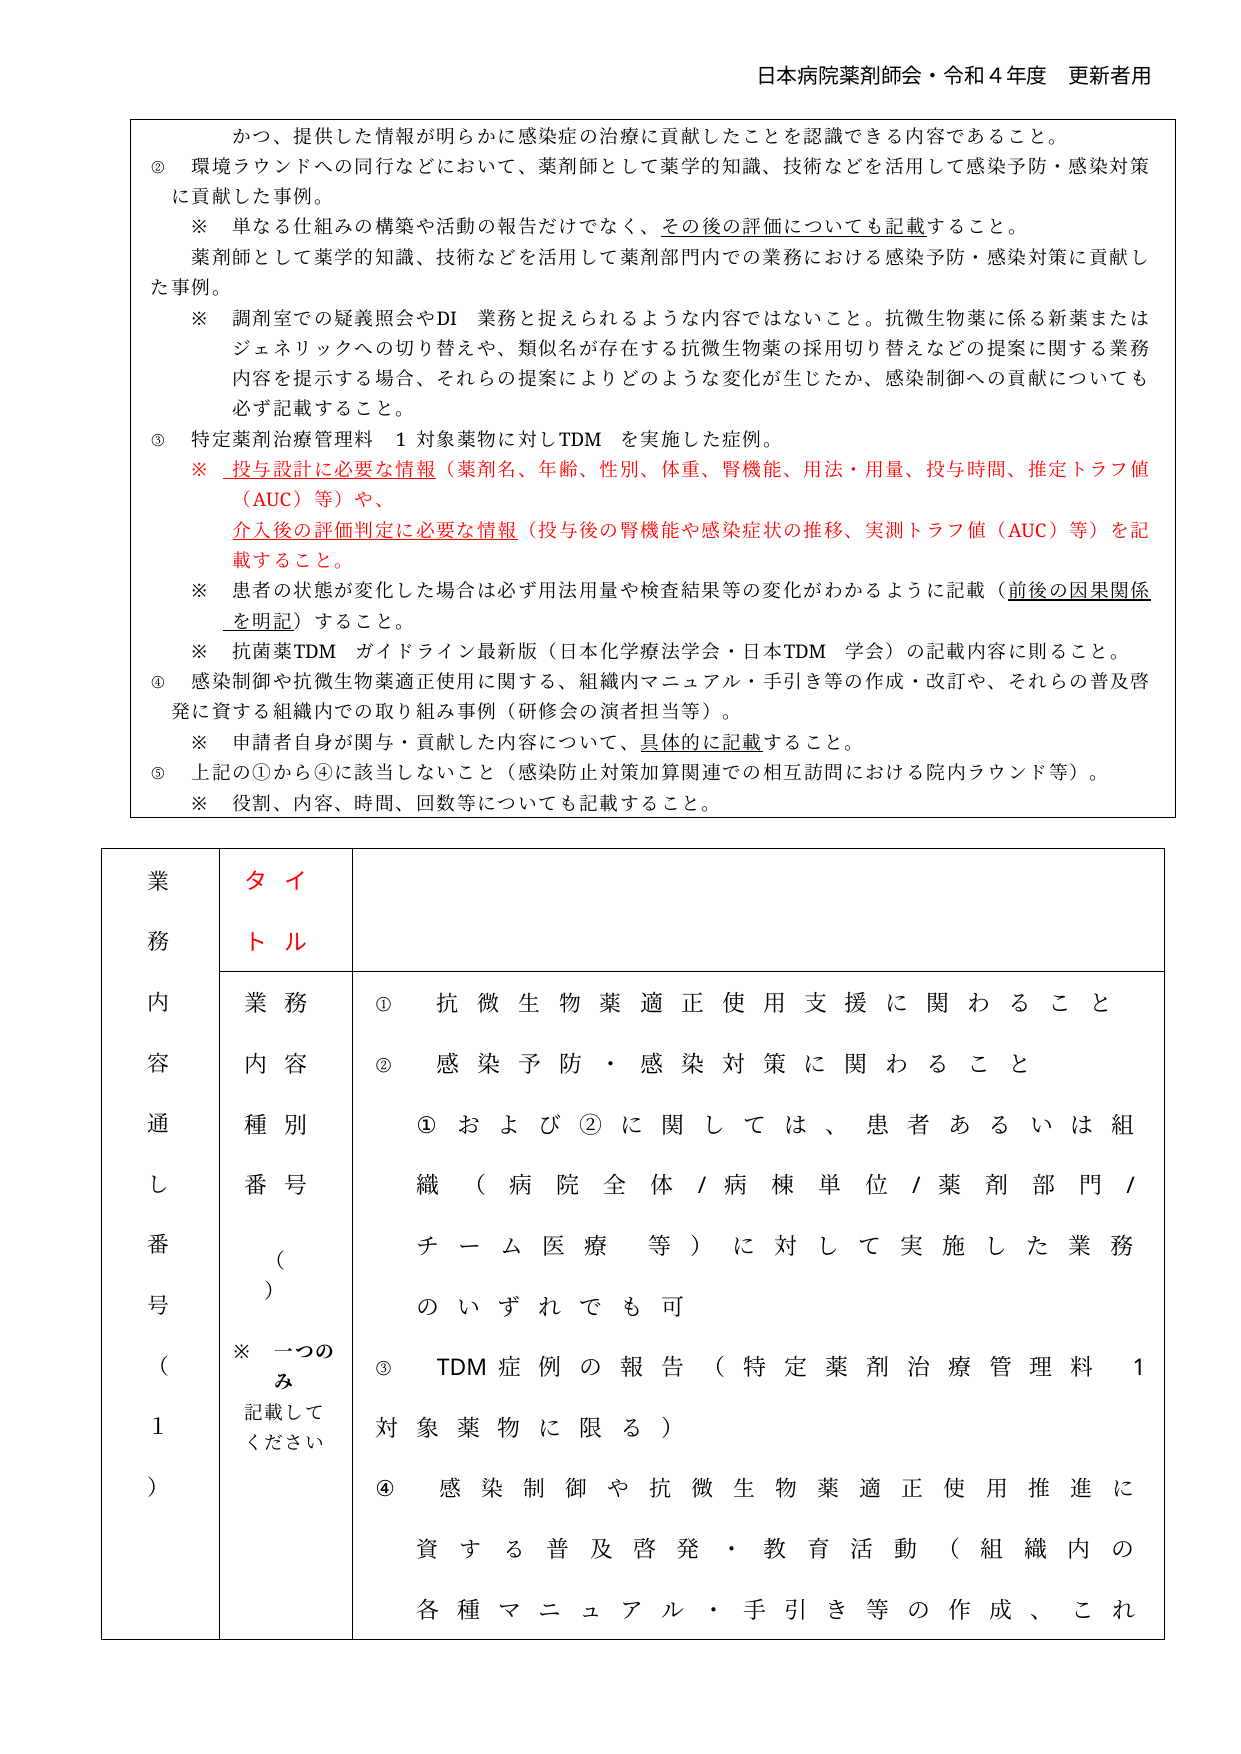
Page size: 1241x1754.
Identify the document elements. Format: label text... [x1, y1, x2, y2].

table_header タイトル [220, 849, 352, 971]
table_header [131, 120, 1175, 817]
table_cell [220, 972, 352, 1638]
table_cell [353, 972, 1164, 1638]
table_header 業務内容 通し番号 （１） [102, 849, 219, 1638]
table_header [353, 849, 1164, 971]
